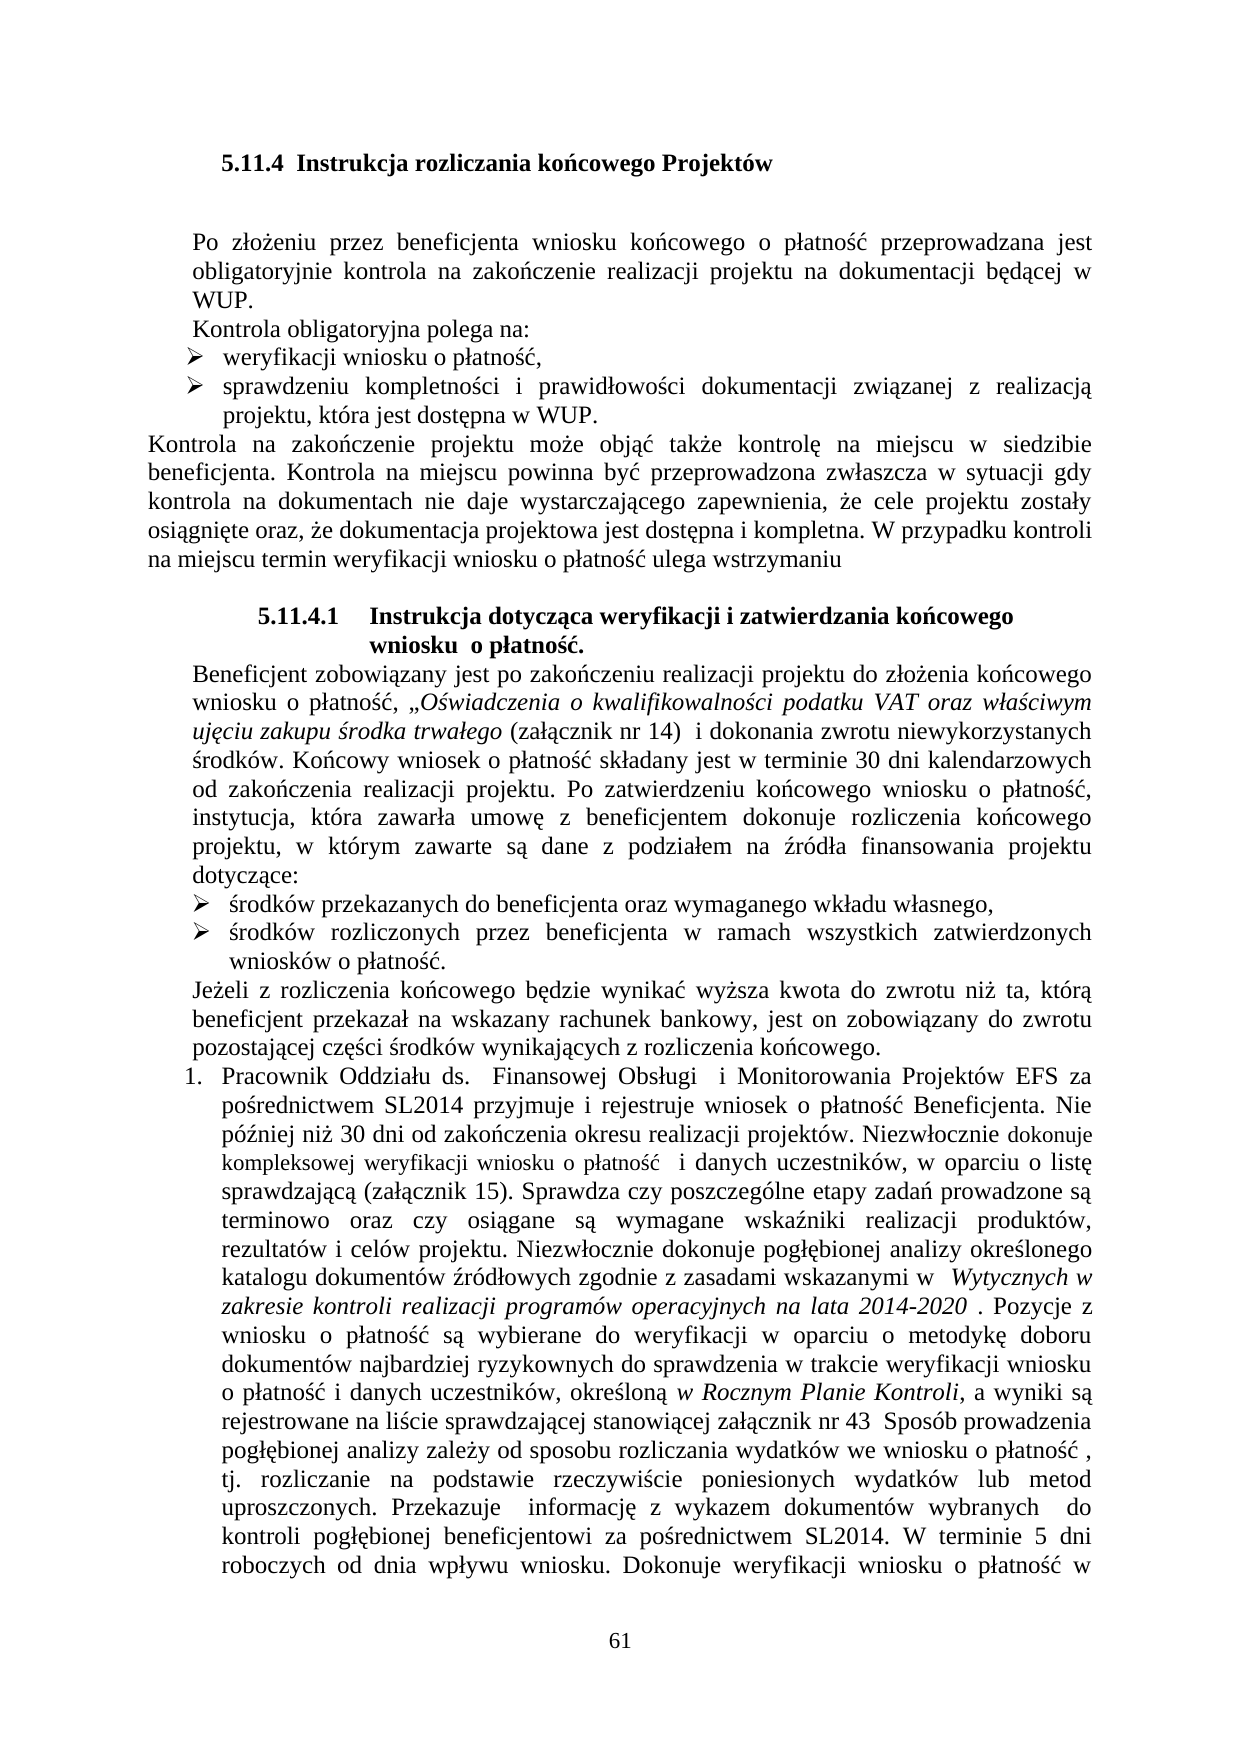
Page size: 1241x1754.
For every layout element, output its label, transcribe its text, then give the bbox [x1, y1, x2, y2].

subtitle Instrukcja rozliczania końcowego Projektów [221, 148, 1093, 176]
text Po złożeniu przez beneficjenta wniosku końcowego o płatność przeprowadzana jest obligatoryjnie kontrola na zakończenie realizacji projektu na dokumentacji będącej w WUP. [192, 227, 1093, 314]
text Kontrola obligatoryjna polega na: [192, 314, 1093, 342]
list środków przekazanych do beneficjenta oraz wymaganego wkładu własnego, [191, 889, 1093, 917]
text Beneficjent zobowiązany jest po zakończeniu realizacji projektu do złożenia końcowego wniosku o płatność, „Oświadczenia o kwalifikowalności podatku VAT oraz właściwym ujęciu zakupu środka trwałego (załącznik nr 14) i dokonania zwrotu niewykorzystanych środków. Końcowy wniosek o płatność składany jest w terminie 30 dni kalendarzowych od zakończenia realizacji projektu. Po zatwierdzeniu końcowego wniosku o płatność, instytucja, która zawarła umowę z beneficjentem dokonuje rozliczenia końcowego projektu, w którym zawarte są dane z podziałem na źródła finansowania projektu dotyczące: [192, 659, 1093, 889]
list środków rozliczonych przez beneficjenta w ramach wszystkich zatwierdzonych wniosków o płatność. [191, 917, 1093, 975]
list sprawdzeniu kompletności i prawidłowości dokumentacji związanej z realizacją projektu, która jest dostępna w WUP. [185, 371, 1093, 429]
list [184, 1061, 1093, 1579]
text Kontrola na zakończenie projektu może objąć także kontrolę na miejscu w siedzibie beneficjenta. Kontrola na miejscu powinna być przeprowadzona zwłaszcza w sytuacji gdy kontrola na dokumentach nie daje wystarczającego zapewnienia, że cele projektu zostały osiągnięte oraz, że dokumentacja projektowa jest dostępna i kompletna. W przypadku kontroli na miejscu termin weryfikacji wniosku o płatność ulega wstrzymaniu [148, 429, 1093, 572]
text Jeżeli z rozliczenia końcowego będzie wynikać wyższa kwota do zwrotu niż ta, którą beneficjent przekazał na wskazany rachunek bankowy, jest on zobowiązany do zwrotu pozostającej części środków wynikających z rozliczenia końcowego. [192, 975, 1093, 1061]
list weryfikacji wniosku o płatność, [185, 342, 1093, 371]
subtitle Instrukcja dotycząca weryfikacji i zatwierdzania końcowego wniosku o płatność. [258, 601, 1093, 659]
